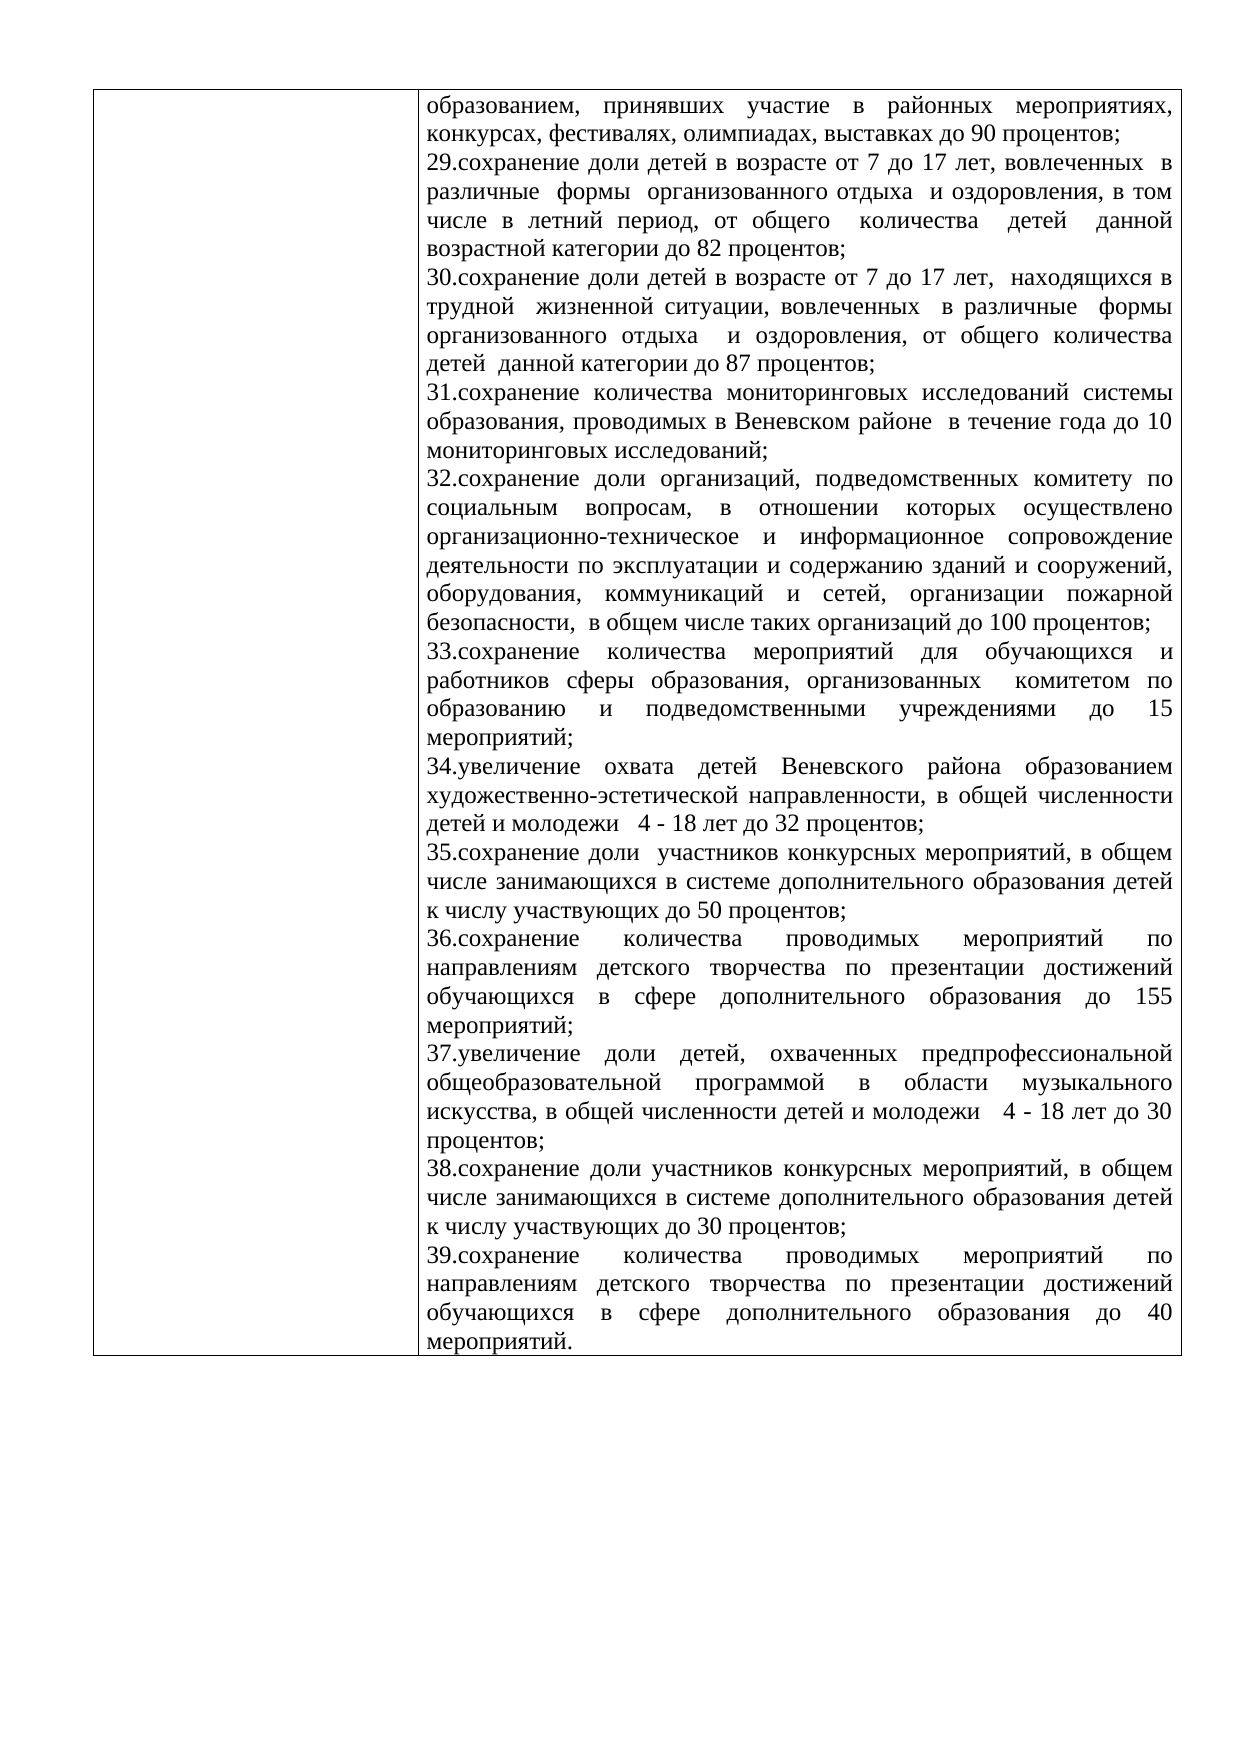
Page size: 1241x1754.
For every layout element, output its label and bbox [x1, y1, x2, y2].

table_cell [419, 90, 1181, 1355]
table_cell [94, 90, 418, 1355]
